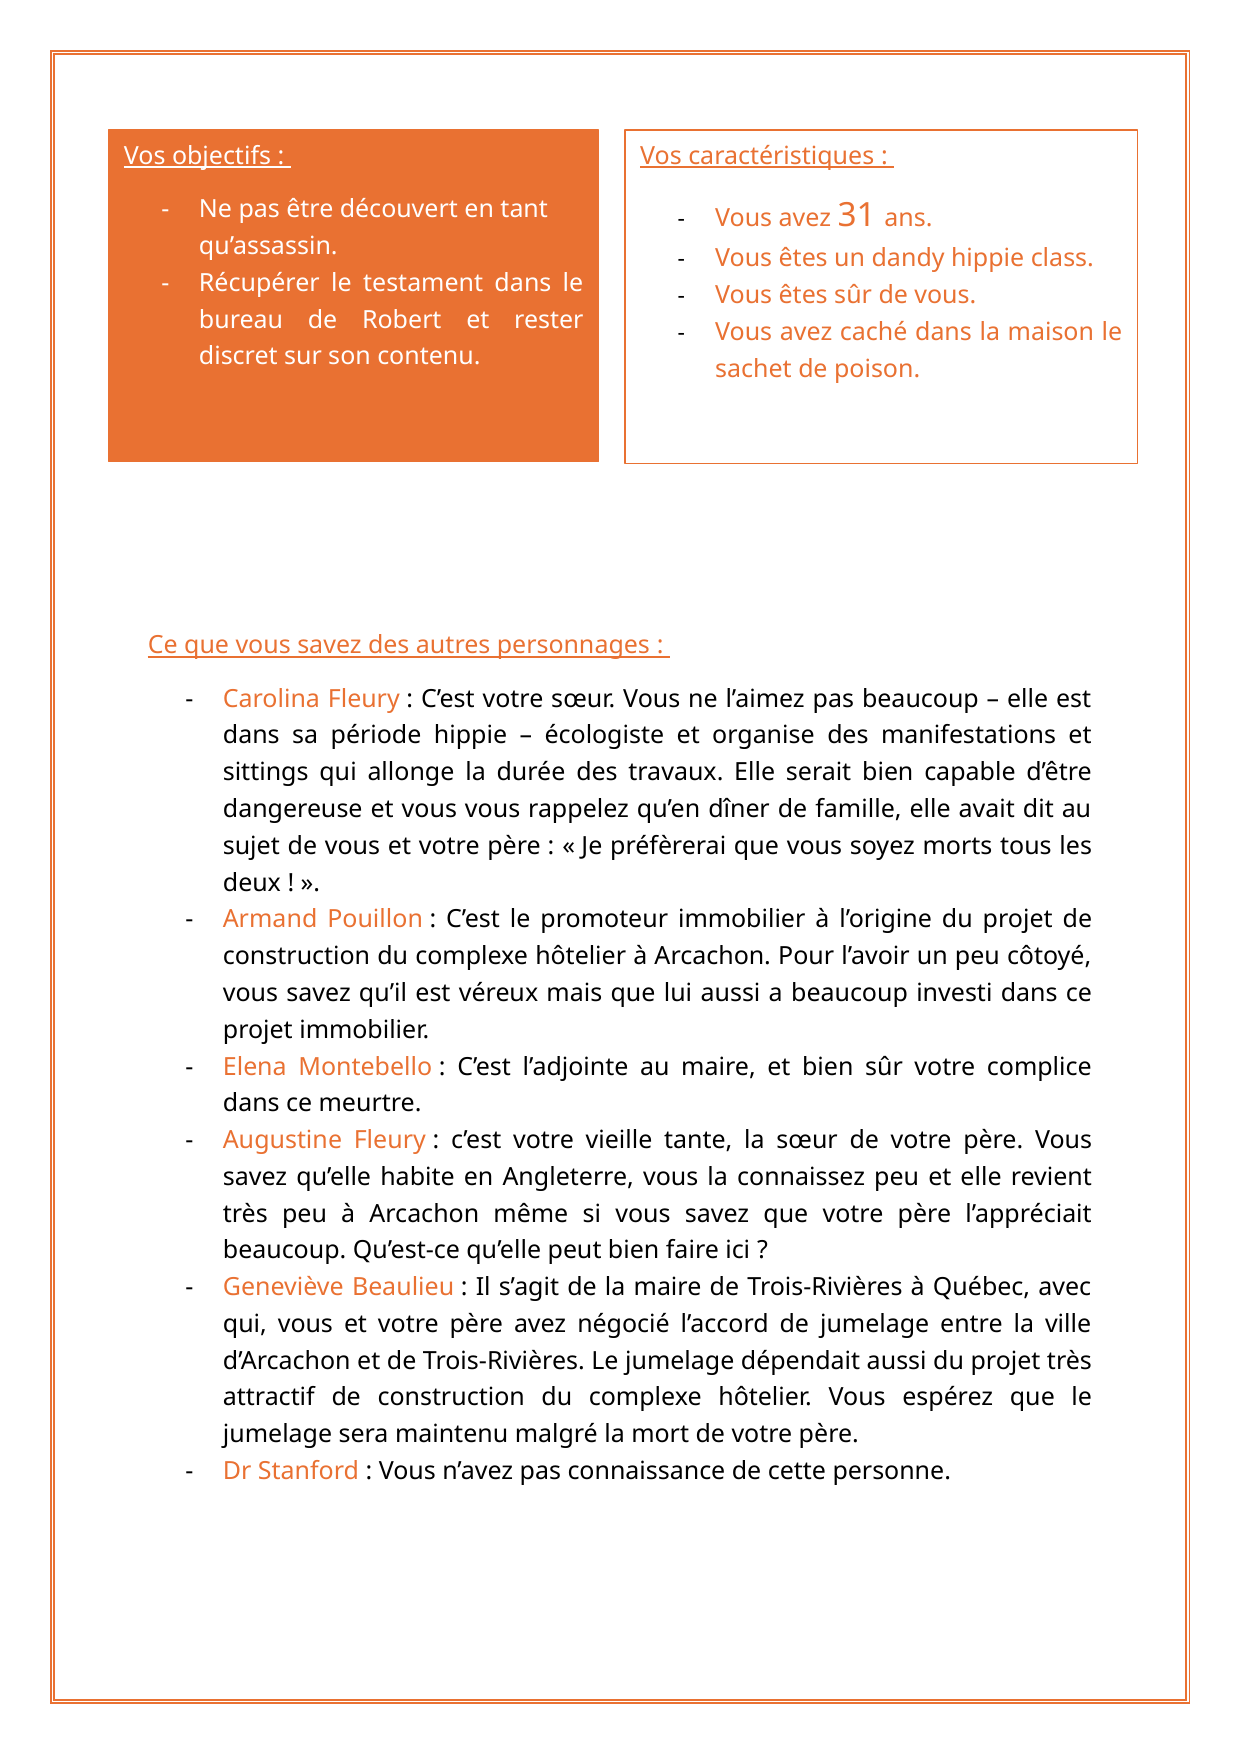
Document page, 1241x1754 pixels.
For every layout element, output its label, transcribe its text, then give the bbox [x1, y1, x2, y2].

list Armand Pouillon : C’est le promoteur immobilier à l’origine du projet de construction du complexe hôtelier à Arcachon. Pour l’avoir un peu côtoyé, vous savez qu’il est véreux mais que lui aussi a beaucoup investi dans ce projet immobilier. [185, 901, 1093, 1045]
list Elena Montebello : C’est l’adjointe au maire, et bien sûr votre complice dans ce meurtre. [185, 1048, 1093, 1119]
list Dr Stanford : Vous n’avez pas connaissance de cette personne. [185, 1453, 1093, 1487]
list Augustine Fleury : c’est votre vieille tante, la sœur de votre père. Vous savez qu’elle habite en Angleterre, vous la connaissez peu et elle revient très peu à Arcachon même si vous savez que votre père l’appréciait beaucoup. Qu’est-ce qu’elle peut bien faire ici ? [185, 1122, 1093, 1266]
text Ce que vous savez des autres personnages : [148, 627, 1093, 661]
list Geneviève Beaulieu : Il s’agit de la maire de Trois-Rivières à Québec, avec qui, vous et votre père avez négocié l’accord de jumelage entre la ville d’Arcachon et de Trois-Rivières. Le jumelage dépendait aussi du projet très attractif de construction du complexe hôtelier. Vous espérez que le jumelage sera maintenu malgré la mort de votre père. [185, 1269, 1093, 1450]
list Carolina Fleury : C’est votre sœur. Vous ne l’aimez pas beaucoup – elle est dans sa période hippie – écologiste et organise des manifestations et sittings qui allonge la durée des travaux. Elle serait bien capable d’être dangereuse et vous vous rappelez qu’en dîner de famille, elle avait dit au sujet de vous et votre père : « Je préfèrerai que vous soyez morts tous les deux ! ». [185, 680, 1093, 898]
